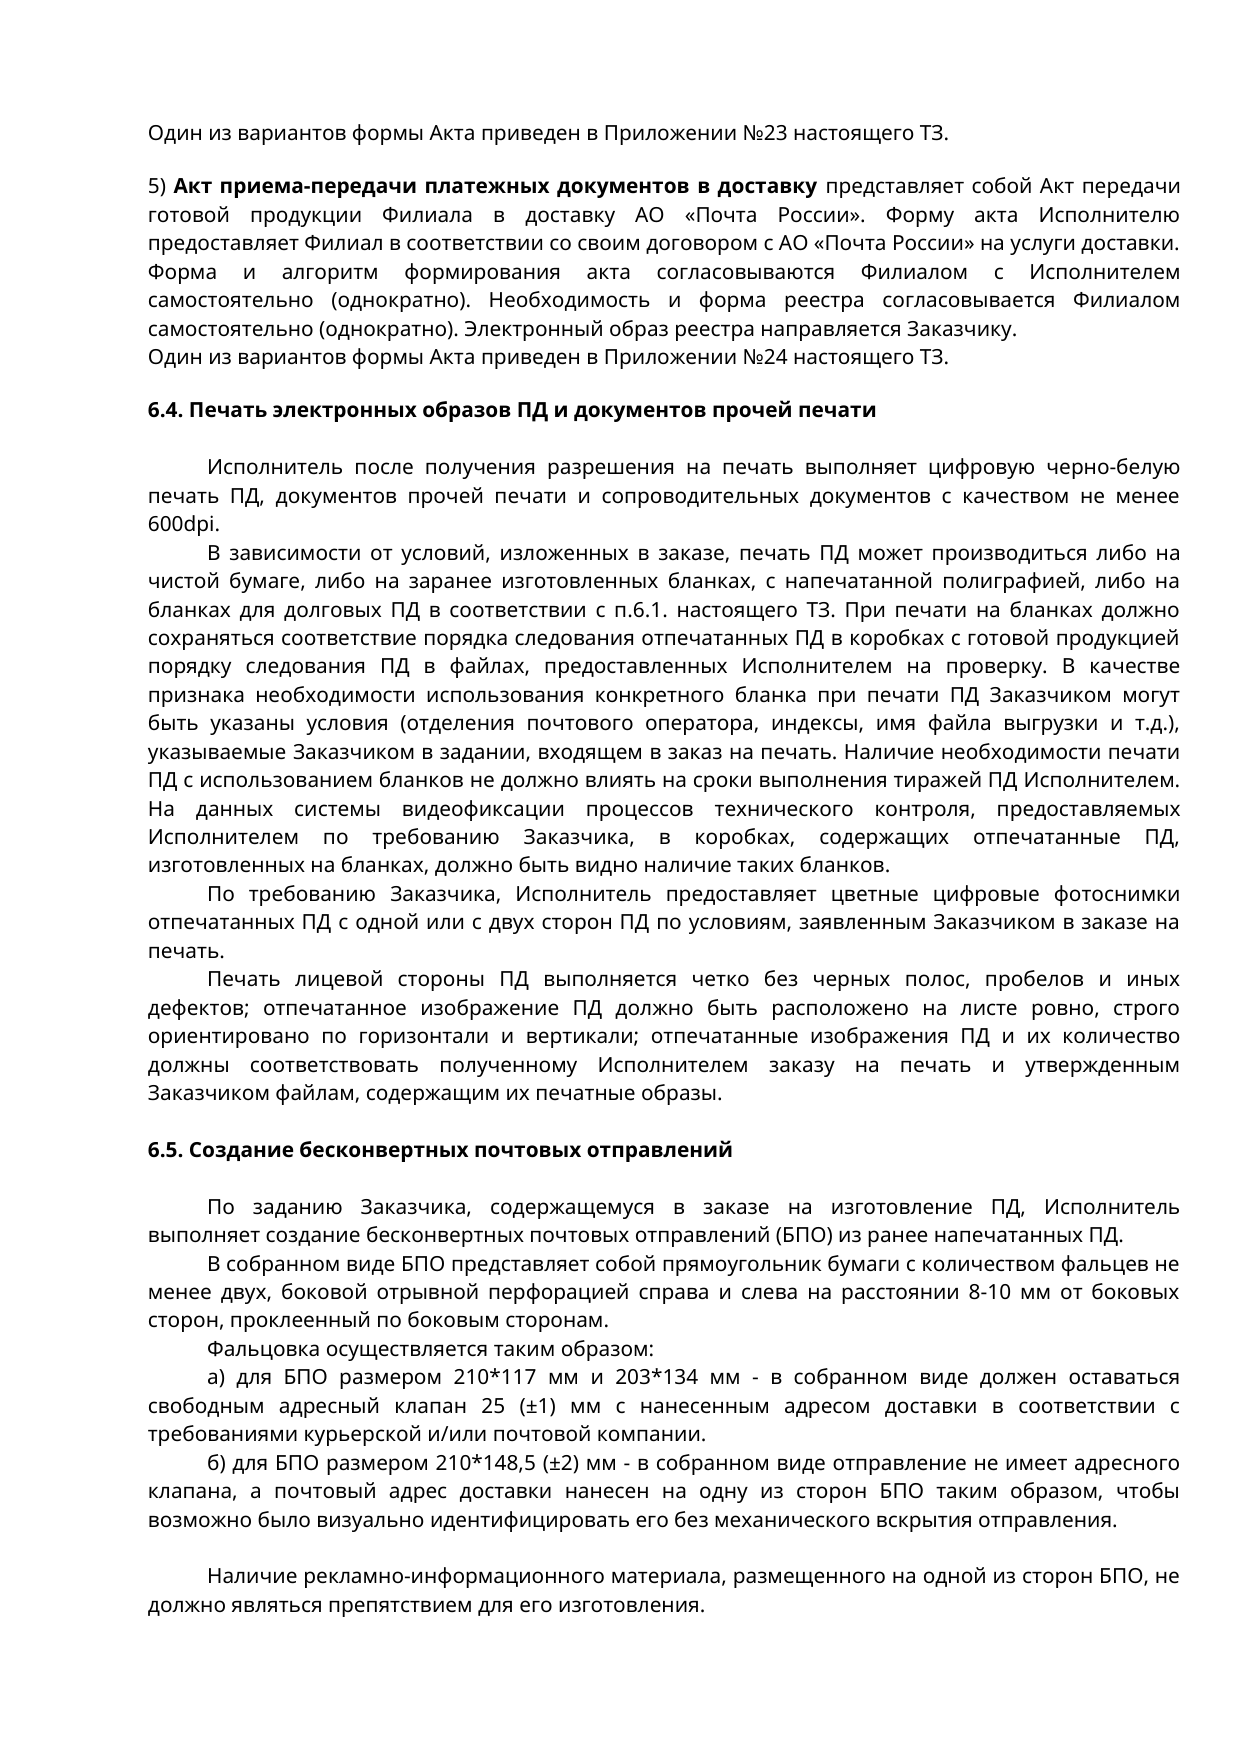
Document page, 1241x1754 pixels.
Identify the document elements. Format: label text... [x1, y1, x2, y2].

text б) для БПО размером 210*148,5 (±2) мм - в собранном виде отправление не имеет адресного клапана, а почтовый адрес доставки нанесен на одну из сторон БПО таким образом, чтобы возможно было визуально идентифицировать его без механического вскрытия отправления. [148, 1448, 1181, 1533]
text Печать лицевой стороны ПД выполняется четко без черных полос, пробелов и иных дефектов; отпечатанное изображение ПД должно быть расположено на листе ровно, строго ориентировано по горизонтали и вертикали; отпечатанные изображения ПД и их количество должны соответствовать полученному Исполнителем заказу на печать и утвержденным Заказчиком файлам, содержащим их печатные образы. [148, 964, 1181, 1107]
text Наличие рекламно-информационного материала, размещенного на одной из сторон БПО, не должно являться препятствием для его изготовления. [148, 1562, 1181, 1618]
text Фальцовка осуществляется таким образом: [148, 1334, 1181, 1362]
text 6.5. Создание бесконвертных почтовых отправлений [148, 1135, 1181, 1163]
text По требованию Заказчика, Исполнитель предоставляет цветные цифровые фотоснимки отпечатанных ПД с одной или с двух сторон ПД по условиям, заявленным Заказчиком в заказе на печать. [148, 879, 1181, 964]
text 6.4. Печать электронных образов ПД и документов прочей печати [148, 396, 1181, 424]
text Один из вариантов формы Акта приведен в Приложении №24 настоящего ТЗ. [148, 342, 1181, 371]
text Один из вариантов формы Акта приведен в Приложении №23 настоящего ТЗ. [148, 118, 1181, 147]
text В зависимости от условий, изложенных в заказе, печать ПД может производиться либо на чистой бумаге, либо на заранее изготовленных бланках, с напечатанной полиграфией, либо на бланках для долговых ПД в соответствии с п.6.1. настоящего ТЗ. При печати на бланках должно сохраняться соответствие порядка следования отпечатанных ПД в коробках с готовой продукцией порядку следования ПД в файлах, предоставленных Исполнителем на проверку. В качестве признака необходимости использования конкретного бланка при печати ПД Заказчиком могут быть указаны условия (отделения почтового оператора, индексы, имя файла выгрузки и т.д.), указываемые Заказчиком в задании, входящем в заказ на печать. Наличие необходимости печати ПД с использованием бланков не должно влиять на сроки выполнения тиражей ПД Исполнителем. На данных системы видеофиксации процессов технического контроля, предоставляемых Исполнителем по требованию Заказчика, в коробках, содержащих отпечатанные ПД, изготовленных на бланках, должно быть видно наличие таких бланков. [148, 538, 1181, 879]
text По заданию Заказчика, содержащемуся в заказе на изготовление ПД, Исполнитель выполняет создание бесконвертных почтовых отправлений (БПО) из ранее напечатанных ПД. [148, 1192, 1181, 1249]
text В собранном виде БПО представляет собой прямоугольник бумаги с количеством фальцев не менее двух, боковой отрывной перфорацией справа и слева на расстоянии 8-10 мм от боковых сторон, проклеенный по боковым сторонам. [148, 1249, 1181, 1334]
text Исполнитель после получения разрешения на печать выполняет цифровую черно-белую печать ПД, документов прочей печати и сопроводительных документов с качеством не менее 600dpi. [148, 452, 1181, 538]
text а) для БПО размером 210*117 мм и 203*134 мм - в собранном виде должен оставаться свободным адресный клапан 25 (±1) мм с нанесенным адресом доставки в соответствии с требованиями курьерской и/или почтовой компании. [148, 1362, 1181, 1448]
text 5) Акт приема-передачи платежных документов в доставку представляет собой Акт передачи готовой продукции Филиала в доставку АО «Почта России». Форму акта Исполнителю предоставляет Филиал в соответствии со своим договором с АО «Почта России» на услуги доставки. Форма и алгоритм формирования акта согласовываются Филиалом с Исполнителем самостоятельно (однократно). Необходимость и форма реестра согласовывается Филиалом самостоятельно (однократно). Электронный образ реестра направляется Заказчику. [148, 172, 1181, 342]
